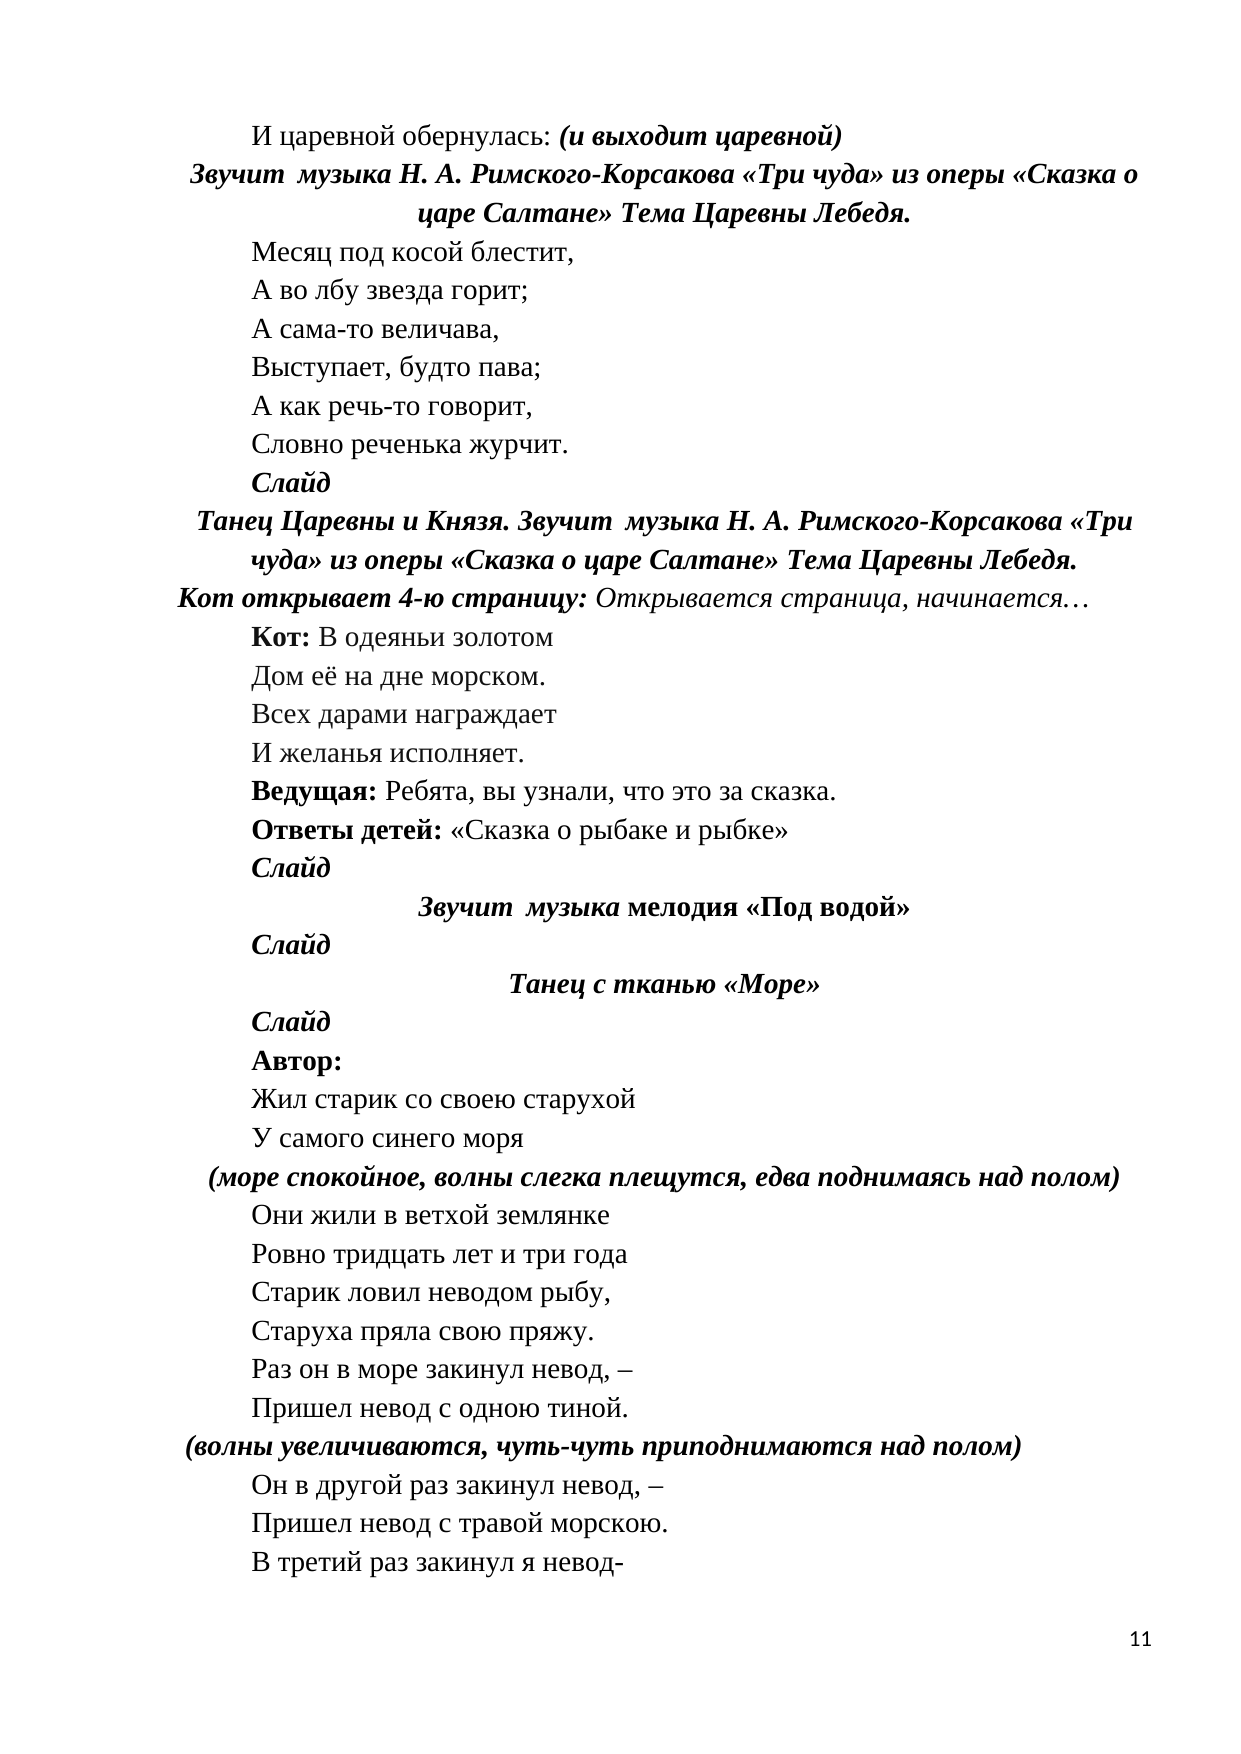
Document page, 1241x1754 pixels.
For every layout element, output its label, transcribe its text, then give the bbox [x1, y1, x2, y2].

text Танец с тканью «Море» [177, 966, 1152, 999]
text Кот открывает 4-ю страницу: Открывается страница, начинается… [177, 581, 1152, 614]
text Пришел невод с одною тиной. [177, 1390, 1152, 1423]
text И царевной обернулась: (и выходит царевной) [177, 118, 1152, 152]
text Он в другой раз закинул невод, – [177, 1467, 1152, 1501]
text Слайд [177, 927, 1152, 961]
text Автор: [177, 1043, 1152, 1077]
text Словно реченька журчит. [177, 426, 1152, 460]
text У самого синего моря [177, 1120, 1152, 1154]
text Жил старик со своею старухой [177, 1082, 1152, 1115]
text Раз он в море закинул невод, – [177, 1351, 1152, 1385]
text Слайд [177, 850, 1152, 884]
text Ведущая: Ребята, вы узнали, что это за сказка. [177, 773, 1152, 807]
text А во лбу звезда горит; [177, 272, 1152, 306]
text Они жили в ветхой землянке [177, 1197, 1152, 1231]
text В третий раз закинул я невод- [177, 1544, 1152, 1578]
text Ровно тридцать лет и три года [177, 1236, 1152, 1269]
text И желанья исполняет. [177, 735, 1152, 768]
text (волны увеличиваются, чуть-чуть приподнимаются над полом) [177, 1428, 1152, 1462]
text Ответы детей: «Сказка о рыбаке и рыбке» [177, 812, 1152, 845]
text Выступает, будто пава; [177, 349, 1152, 383]
text Пришел невод с травой морскою. [177, 1506, 1152, 1539]
text Танец Царевны и Князя. Звучит музыка Н. А. Римского-Корсакова «Три чуда» из оперы «Сказка о царе Салтане» Тема Царевны Лебедя. [177, 503, 1152, 576]
text А как речь-то говорит, [177, 388, 1152, 421]
text Звучит музыка мелодия «Под водой» [177, 889, 1152, 922]
text Всех дарами награждает [177, 696, 1152, 730]
text Звучит музыка Н. А. Римского-Корсакова «Три чуда» из оперы «Сказка о царе Салтане» Тема Царевны Лебедя. [177, 157, 1152, 229]
text Старик ловил неводом рыбу, [177, 1274, 1152, 1308]
text А сама-то величава, [177, 311, 1152, 344]
text Слайд [177, 465, 1152, 498]
text Кот: В одеяньи золотом [177, 619, 1152, 653]
text Дом её на дне морском. [177, 658, 1152, 691]
text (море спокойное, волны слегка плещутся, едва поднимаясь над полом) [177, 1159, 1152, 1192]
text Месяц под косой блестит, [177, 234, 1152, 267]
text Слайд [177, 1004, 1152, 1038]
text Старуха пряла свою пряжу. [177, 1313, 1152, 1346]
